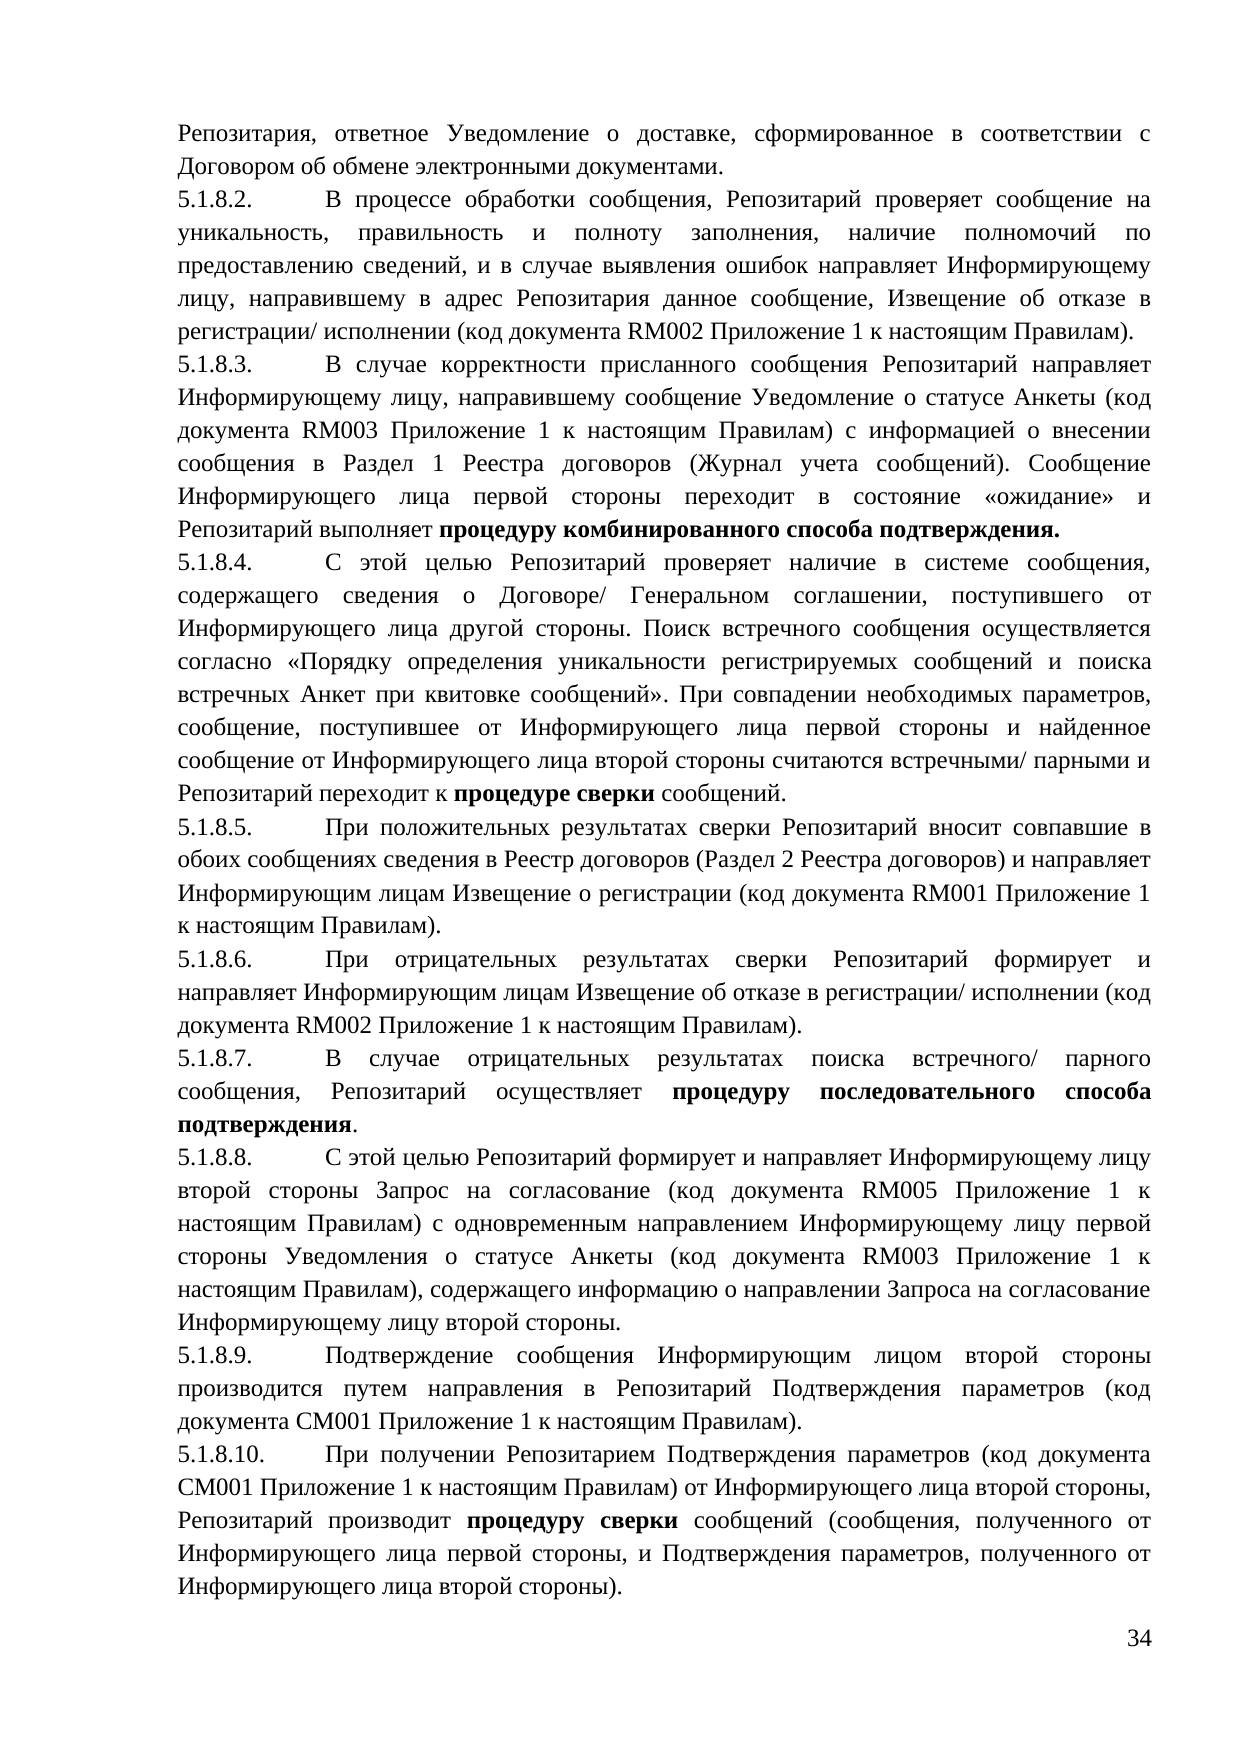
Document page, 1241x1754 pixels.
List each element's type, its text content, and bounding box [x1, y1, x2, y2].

list В процессе обработки сообщения, Репозитарий проверяет сообщение на уникальность, правильность и полноту заполнения, наличие полномочий по предоставлению сведений, и в случае выявления ошибок направляет Информирующему лицу, направившему в адрес Репозитария данное сообщение, Извещение об отказе в регистрации/ исполнении (код документа RM002 Приложение 1 к настоящим Правилам). [177, 184, 1152, 345]
list В случае отрицательных результатах поиска встречного/ парного сообщения, Репозитарий осуществляет процедуру последовательного способа подтверждения. [177, 1043, 1152, 1137]
list При положительных результатах сверки Репозитарий вносит совпавшие в обоих сообщениях сведения в Реестр договоров (Раздел 2 Реестра договоров) и направляет Информирующим лицам Извещение о регистрации (код документа RM001 Приложение 1 к настоящим Правилам). [177, 812, 1152, 939]
list С этой целью Репозитарий проверяет наличие в системе сообщения, содержащего сведения о Договоре/ Генеральном соглашении, поступившего от Информирующего лица другой стороны. Поиск встречного сообщения осуществляется согласно «Порядку определения уникальности регистрируемых сообщений и поиска встречных Анкет при квитовке сообщений». При совпадении необходимых параметров, сообщение, поступившее от Информирующего лица первой стороны и найденное сообщение от Информирующего лица второй стороны считаются встречными/ парными и Репозитарий переходит к процедуре сверки сообщений. [177, 547, 1152, 807]
list При отрицательных результатах сверки Репозитарий формирует и направляет Информирующим лицам Извещение об отказе в регистрации/ исполнении (код документа RM002 Приложение 1 к настоящим Правилам). [177, 944, 1152, 1038]
list При получении Репозитарием Подтверждения параметров (код документа СM001 Приложение 1 к настоящим Правилам) от Информирующего лица второй стороны, Репозитарий производит процедуру сверки сообщений (сообщения, полученного от Информирующего лица первой стороны, и Подтверждения параметров, полученного от Информирующего лица второй стороны). [177, 1439, 1152, 1600]
list С этой целью Репозитарий формирует и направляет Информирующему лицу второй стороны Запрос на согласование (код документа RM005 Приложение 1 к настоящим Правилам) с одновременным направлением Информирующему лицу первой стороны Уведомления о статусе Анкеты (код документа RM003 Приложение 1 к настоящим Правилам), содержащего информацию о направлении Запроса на согласование Информирующему лицу второй стороны. [177, 1142, 1152, 1336]
list В случае корректности присланного сообщения Репозитарий направляет Информирующему лицу, направившему сообщение Уведомление о статусе Анкеты (код документа RM003 Приложение 1 к настоящим Правилам) с информацией о внесении сообщения в Раздел 1 Реестра договоров (Журнал учета сообщений). Сообщение Информирующего лица первой стороны переходит в состояние «ожидание» и Репозитарий выполняет процедуру комбинированного способа подтверждения. [177, 349, 1152, 543]
list Подтверждение сообщения Информирующим лицом второй стороны производится путем направления в Репозитарий Подтверждения параметров (код документа СM001 Приложение 1 к настоящим Правилам). [177, 1340, 1152, 1435]
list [177, 118, 1152, 180]
